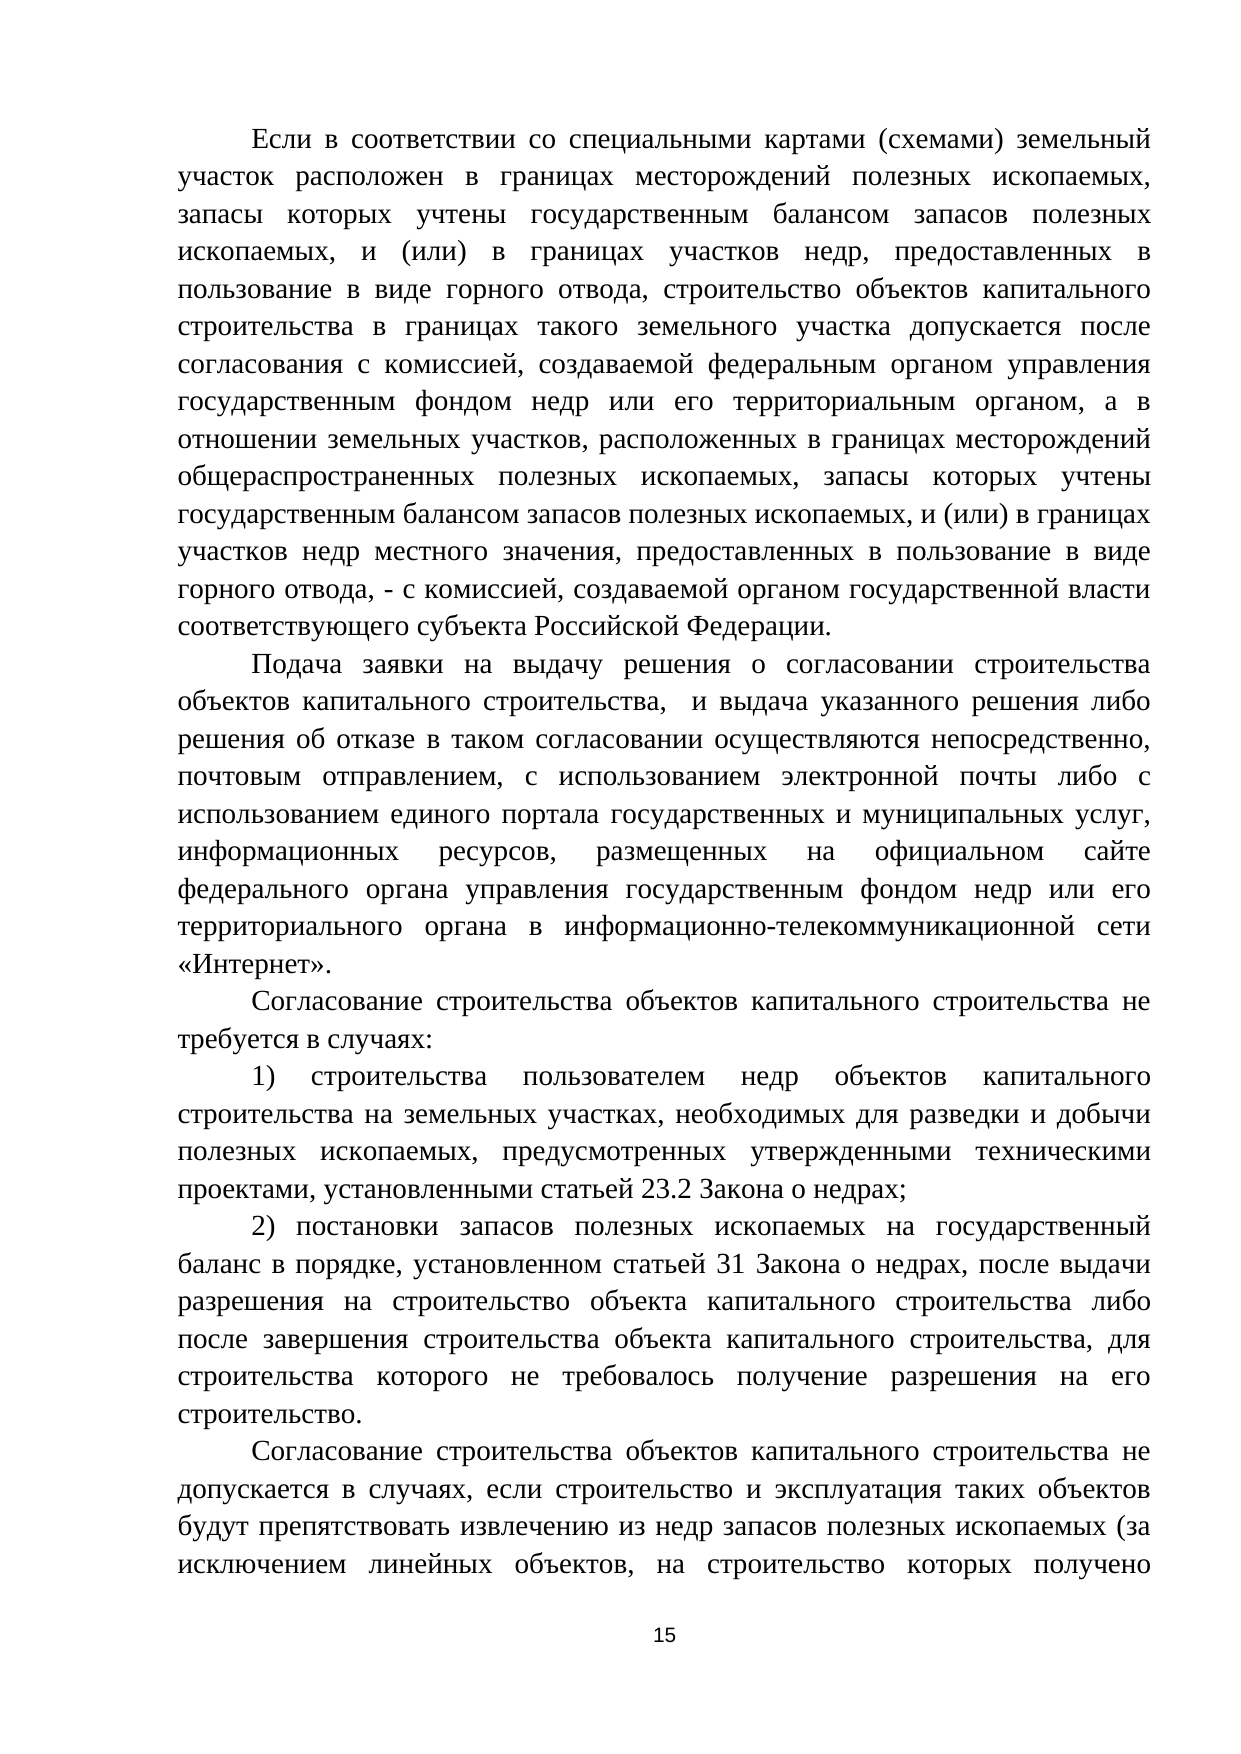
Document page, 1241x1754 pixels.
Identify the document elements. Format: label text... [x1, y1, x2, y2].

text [177, 1431, 1152, 1581]
text 2) постановки запасов полезных ископаемых на государственный баланс в порядке, установленном статьей 31 Закона о недрах, после выдачи разрешения на строительство объекта капитального строительства либо после завершения строительства объекта капитального строительства, для строительства которого не требовалось получение разрешения на его строительство. [177, 1206, 1152, 1431]
text 1) строительства пользователем недр объектов капитального строительства на земельных участках, необходимых для разведки и добычи полезных ископаемых, предусмотренных утвержденными техническими проектами, установленными статьей 23.2 Закона о недрах; [177, 1056, 1152, 1206]
text Согласование строительства объектов капитального строительства не требуется в случаях: [177, 981, 1152, 1056]
text Если в соответствии со специальными картами (схемами) земельный участок расположен в границах месторождений полезных ископаемых, запасы которых учтены государственным балансом запасов полезных ископаемых, и (или) в границах участков недр, предоставленных в пользование в виде горного отвода, строительство объектов капитального строительства в границах такого земельного участка допускается после согласования с комиссией, создаваемой федеральным органом управления государственным фондом недр или его территориальным органом, а в отношении земельных участков, расположенных в границах месторождений общераспространенных полезных ископаемых, запасы которых учтены государственным балансом запасов полезных ископаемых, и (или) в границах участков недр местного значения, предоставленных в пользование в виде горного отвода, - с комиссией, создаваемой органом государственной власти соответствующего субъекта Российской Федерации. [177, 118, 1152, 643]
text Подача заявки на выдачу решения о согласовании строительства объектов капитального строительства, и выдача указанного решения либо решения об отказе в таком согласовании осуществляются непосредственно, почтовым отправлением, с использованием электронной почты либо с использованием единого портала государственных и муниципальных услуг, информационных ресурсов, размещенных на официальном сайте федерального органа управления государственным фондом недр или его территориального органа в информационно-телекоммуникационной сети «Интернет». [177, 643, 1152, 981]
